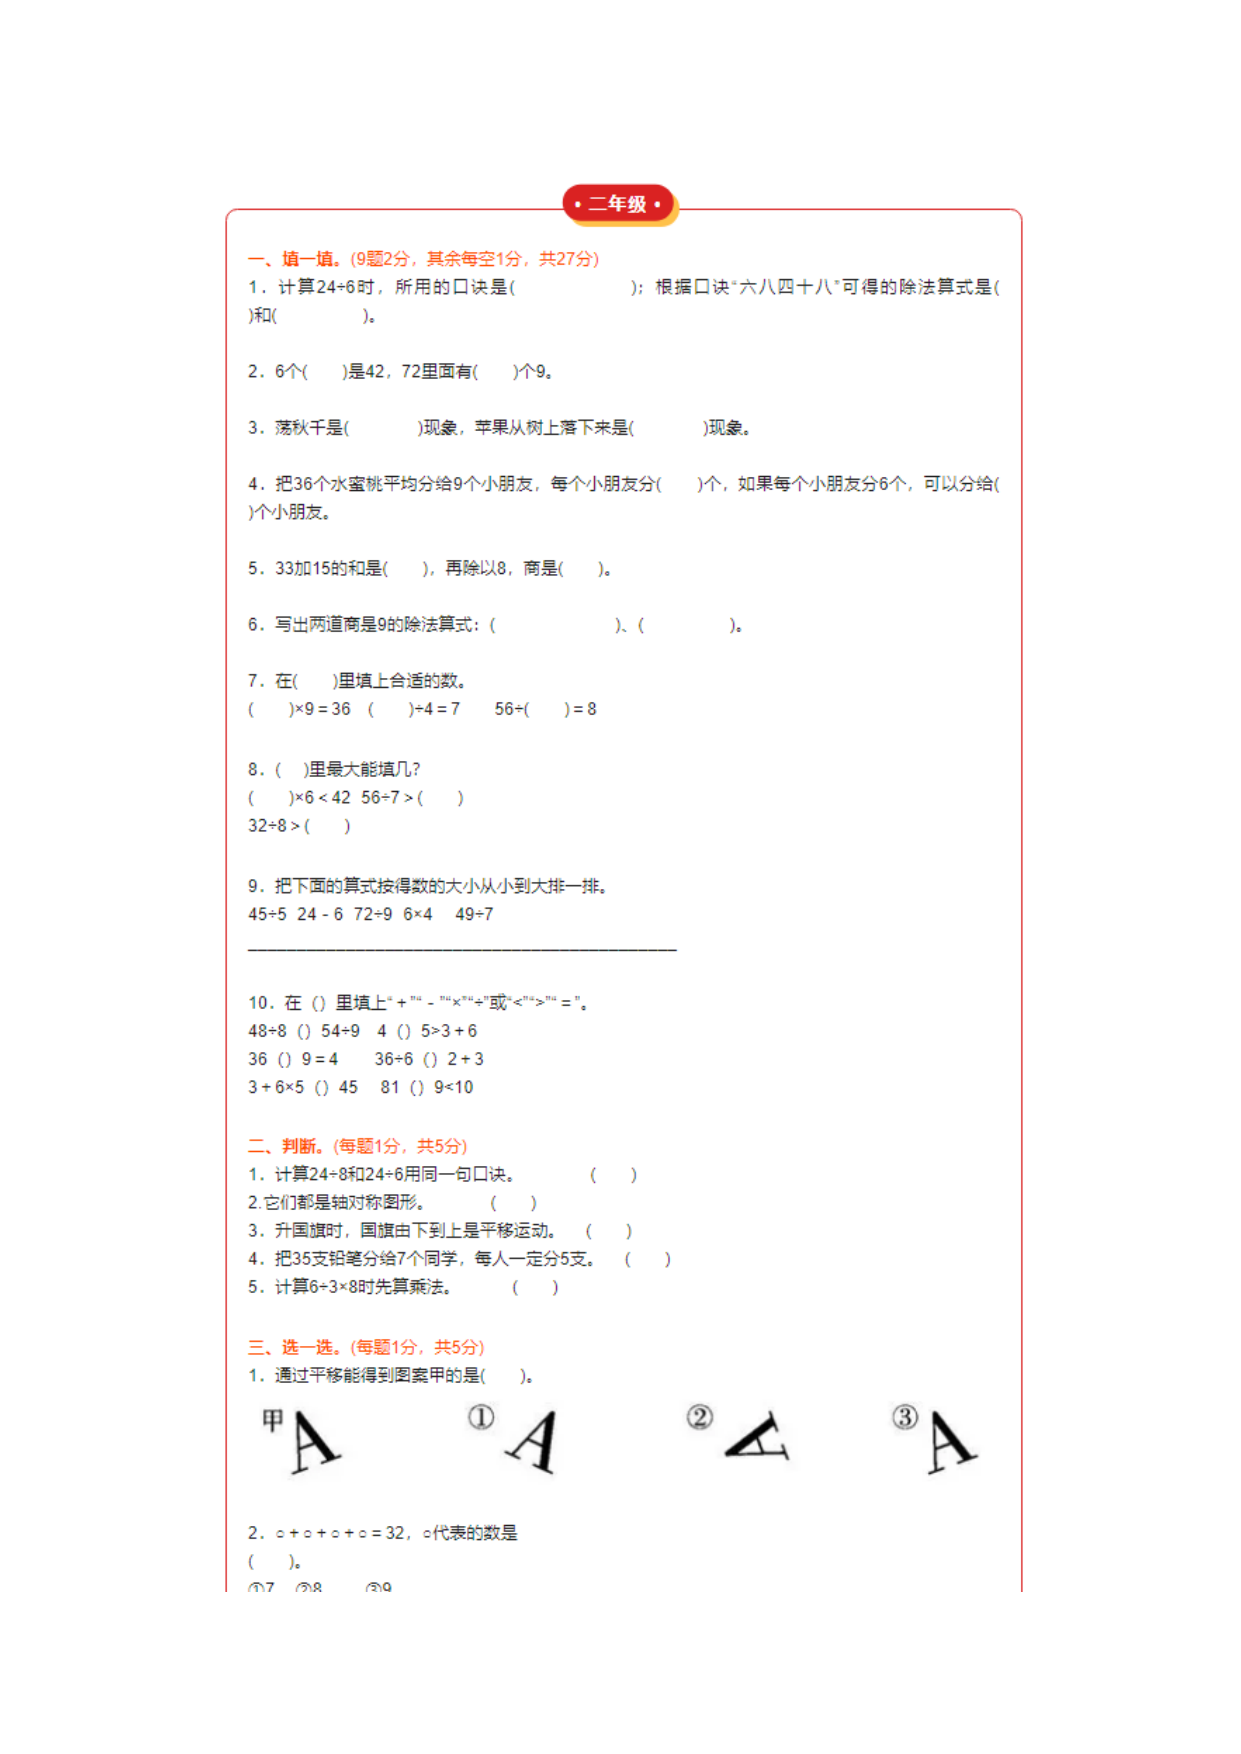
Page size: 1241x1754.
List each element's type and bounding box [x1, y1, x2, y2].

picture [206, 162, 1034, 1592]
